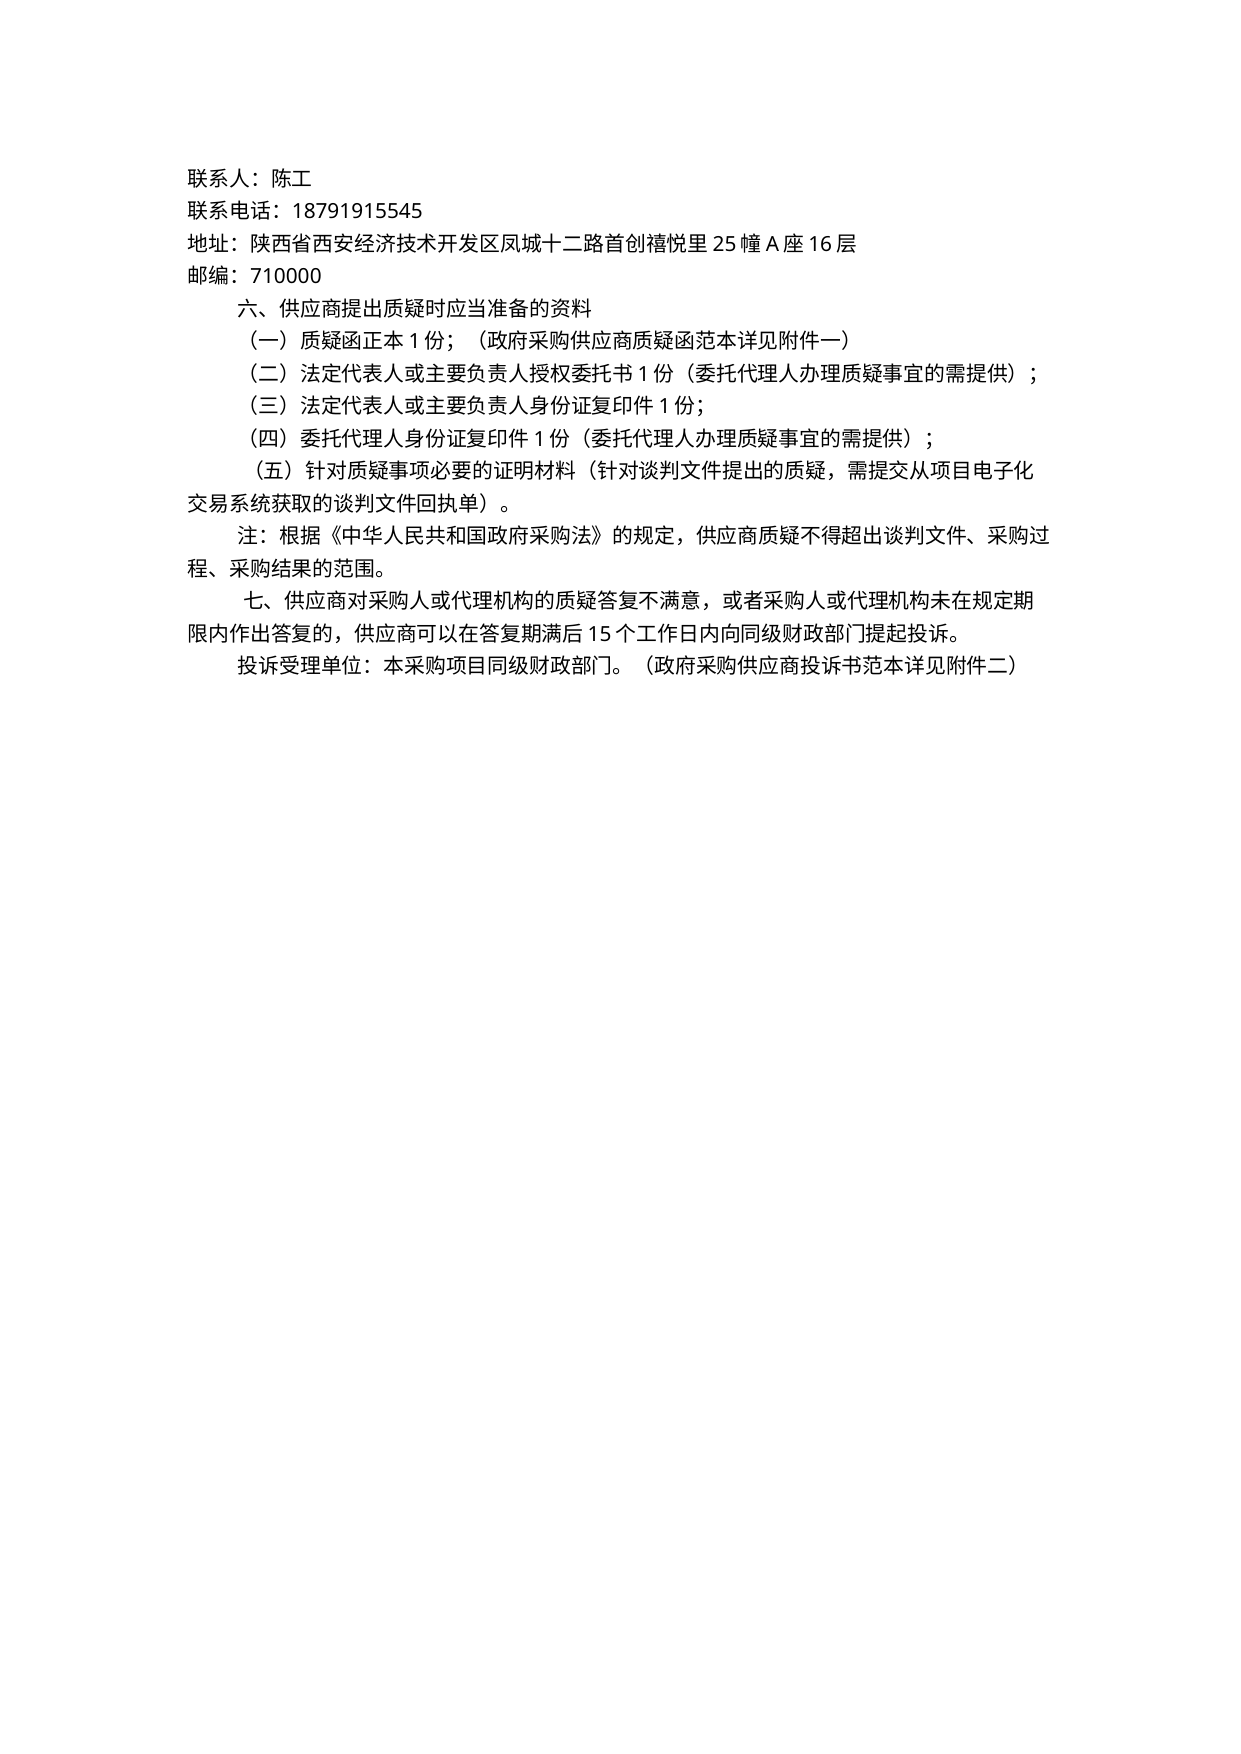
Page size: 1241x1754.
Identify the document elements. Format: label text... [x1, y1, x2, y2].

text 注：根据《中华人民共和国政府采购法》的规定，供应商质疑不得超出谈判文件、采购过程、采购结果的范围。 [187, 519, 1053, 584]
text 联系电话：18791915545 [187, 194, 1053, 227]
text （一）质疑函正本1份；（政府采购供应商质疑函范本详见附件一） [187, 324, 1053, 357]
text （二）法定代表人或主要负责人授权委托书1份（委托代理人办理质疑事宜的需提供）； [187, 357, 1053, 389]
text 地址：陕西省西安经济技术开发区凤城十二路首创禧悦里25幢A座16层 [187, 227, 1053, 259]
text 投诉受理单位：本采购项目同级财政部门。（政府采购供应商投诉书范本详见附件二） [187, 649, 1053, 682]
text （五）针对质疑事项必要的证明材料（针对谈判文件提出的质疑，需提交从项目电子化交易系统获取的谈判文件回执单）。 [187, 454, 1053, 519]
text （四）委托代理人身份证复印件1份（委托代理人办理质疑事宜的需提供）； [187, 422, 1053, 454]
text 邮编：710000 [187, 259, 1053, 292]
text 联系人：陈工 [187, 162, 1053, 194]
text （三）法定代表人或主要负责人身份证复印件1份； [187, 389, 1053, 422]
text 七、供应商对采购人或代理机构的质疑答复不满意，或者采购人或代理机构未在规定期限内作出答复的，供应商可以在答复期满后15个工作日内向同级财政部门提起投诉。 [187, 584, 1053, 649]
text 六、供应商提出质疑时应当准备的资料 [187, 292, 1053, 324]
